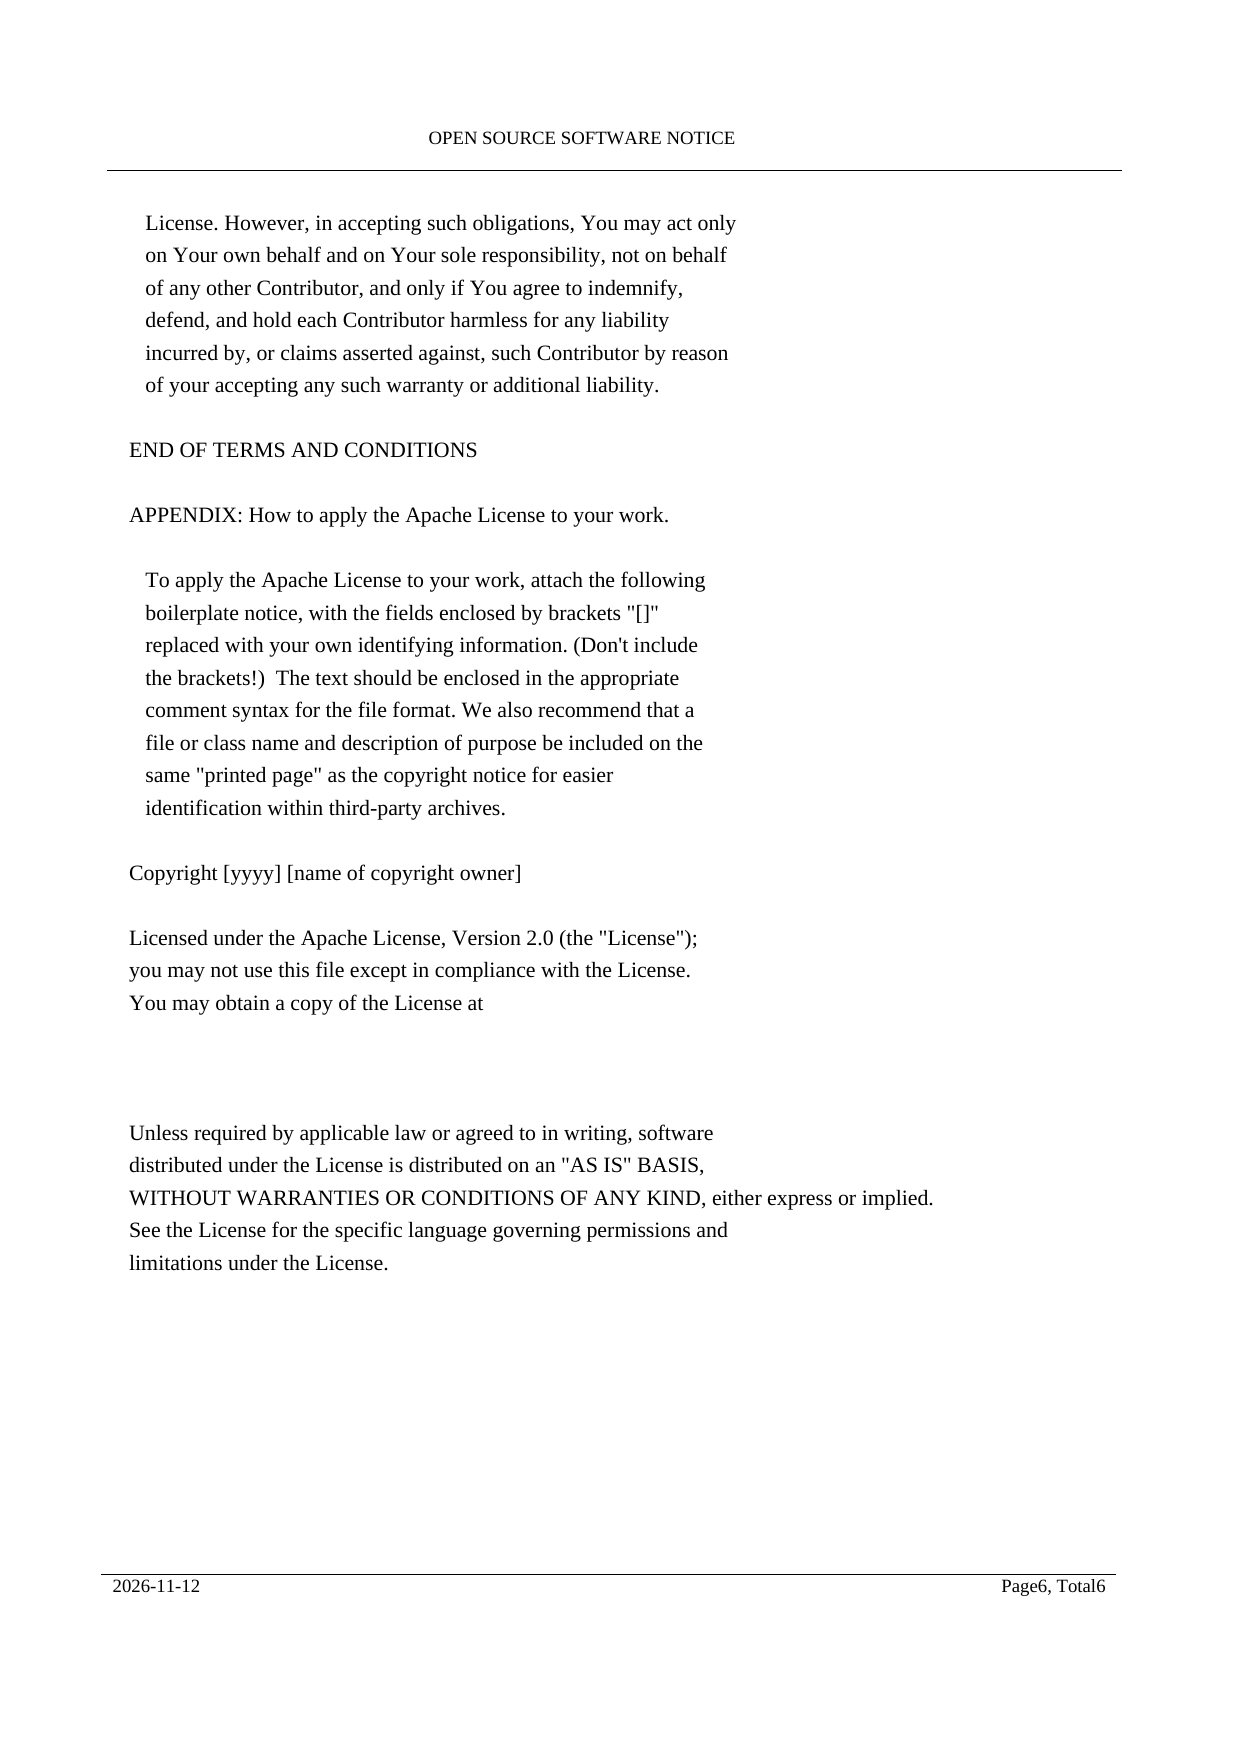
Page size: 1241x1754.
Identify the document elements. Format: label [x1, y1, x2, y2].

text [112, 206, 1128, 1279]
